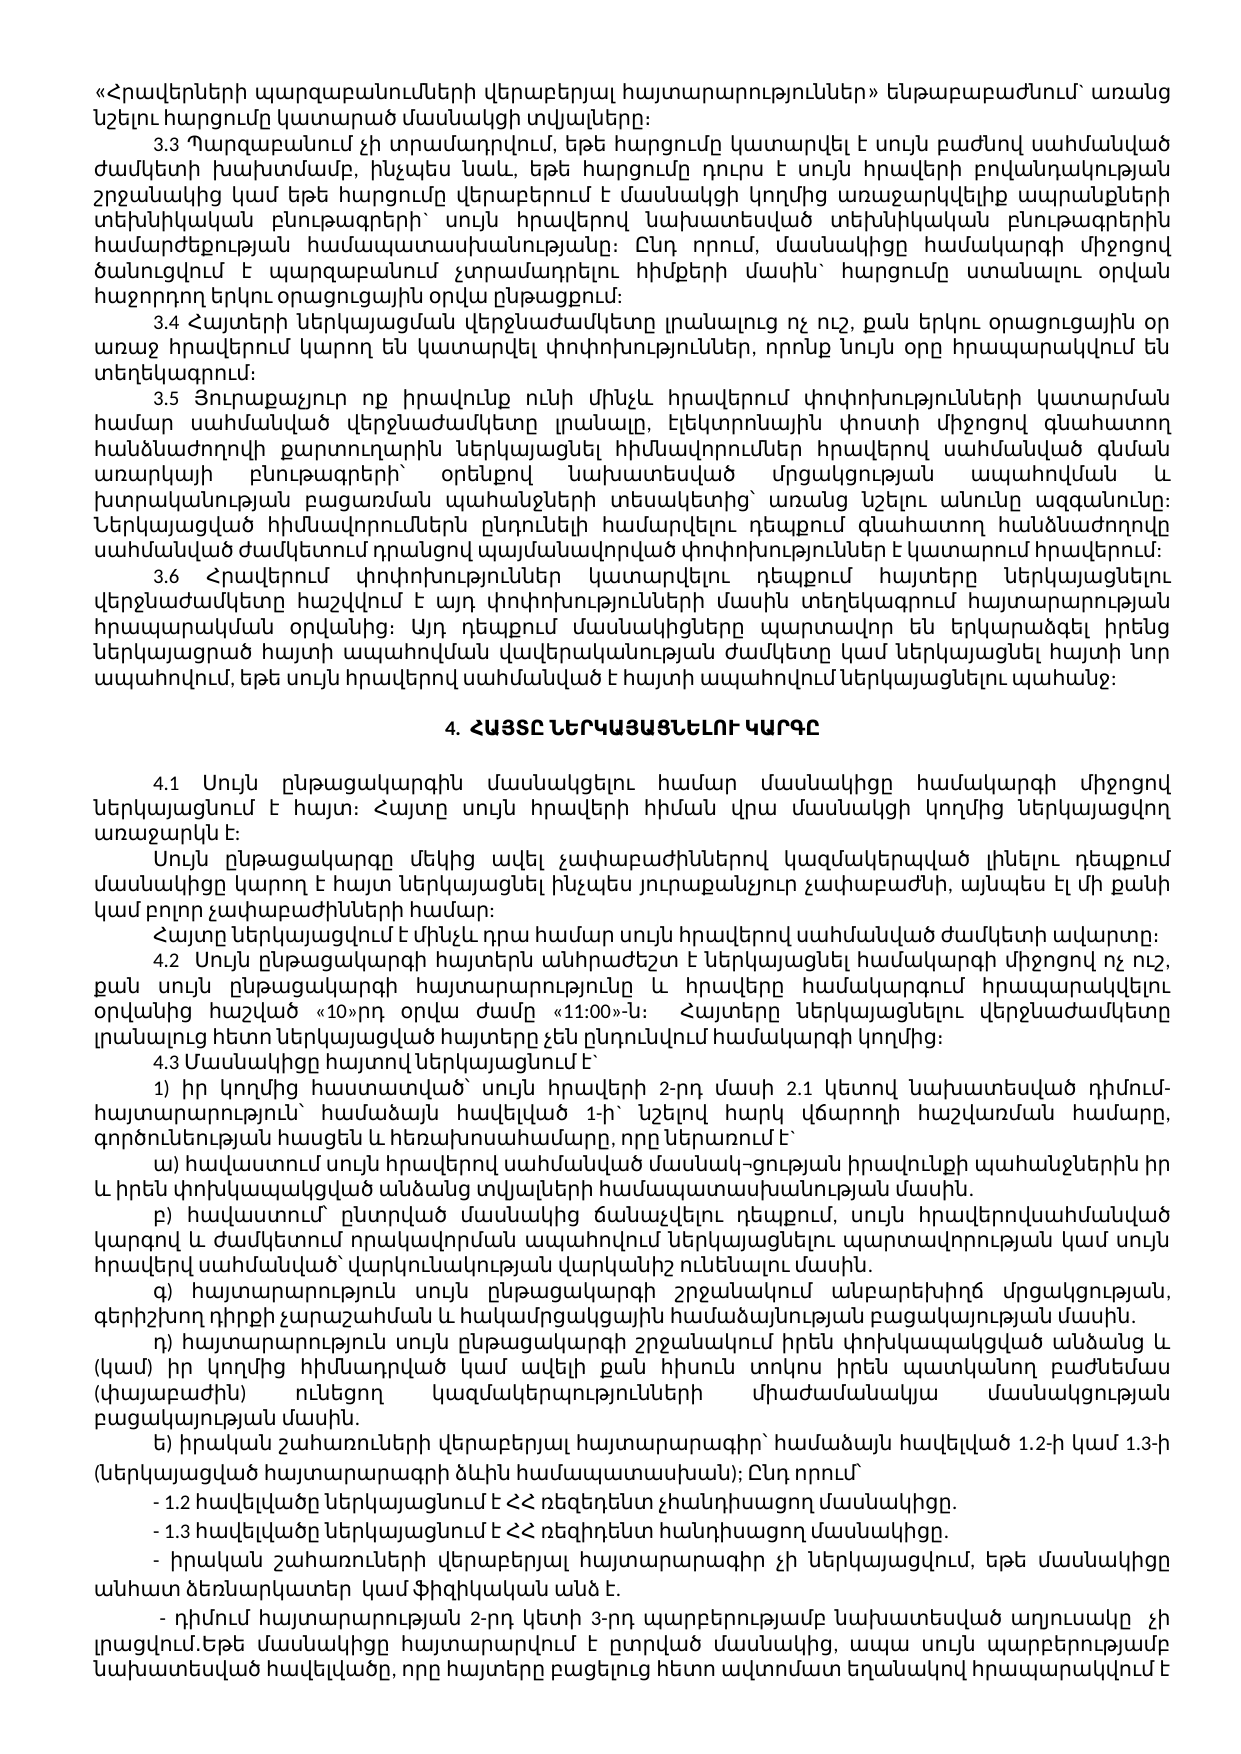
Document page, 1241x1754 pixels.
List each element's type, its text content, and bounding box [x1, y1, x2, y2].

text գ) հայտարարություն սույն ընթացակարգի շրջանակում անբարեխիղճ մրցակցության, գերիշխող դիրքի չարաշահման և հակամրցակցային համաձայնության բացակայության մասին. [94, 1278, 1171, 1329]
text - 1.2 հավելվածը ներկայացնում է ՀՀ ռեզեդենտ չհանդիսացող մասնակիցը. [94, 1489, 1171, 1514]
text - 1.3 հավելվածը ներկայացնում է ՀՀ ռեզիդենտ հանդիսացող մասնակիցը. [94, 1518, 1171, 1543]
text 3.6 Հրավերում փոփոխություններ կատարվելու դեպքում հայտերը ներկայացնելու վերջնաժամկետը հաշվվում է այդ փոփոխությունների մասին տեղեկագրում հայտարարության հրապարակման օրվանից։ Այդ դեպքում մասնակիցները պարտավոր են երկարաձգել իրենց ներկայացրած հայտի ապահովման վավերականության ժամկետը կամ ներկայացնել հայտի նոր ապահովում, եթե սույն հրավերով սահմանված է հայտի ապահովում ներկայացնելու պահանջ: [94, 563, 1171, 690]
text Հայտը ներկայացվում է մինչև դրա համար սույն հրավերով սահմանված ժամկետի ավարտը։ [94, 922, 1171, 948]
text 3.5 Յուրաքաչյուր ոք իրավունք ունի մինչև հրավերում փոփոխությունների կատարման համար սահմանված վերջնաժամկետը լրանալը, էլեկտրոնային փոստի միջոցով գնահատող հանձնաժողովի քարտուղարին ներկայացնել հիմնավորումներ հրավերով սահմանված գնման առարկայի բնութագրերի՝ օրենքով նախատեսված մրցակցության ապահովման և խտրականության բացառման պահանջների տեսակետից՝ առանց նշելու անունը ազգանունը: Ներկայացված հիմնավորումներն ընդունելի համարվելու դեպքում գնահատող հանձնաժողովը սահմանված ժամկետում դրանցով պայմանավորված փոփոխություններ է կատարում հրավերում: [94, 385, 1171, 563]
text 4.1 Սույն ընթացակարգին մասնակցելու համար մասնակիցը համակարգի միջոցով ներկայացնում է հայտ։ Հայտը սույն հրավերի հիման վրա մասնակցի կողմից ներկայացվող առաջարկն է: [94, 770, 1171, 846]
text Սույն ընթացակարգը մեկից ավել չափաբաժիններով կազմակերպված լինելու դեպքում մասնակիցը կարող է հայտ ներկայացնել ինչպես յուրաքանչյուր չափաբաժնի, այնպես էլ մի քանի կամ բոլոր չափաբաժինների համար: [94, 846, 1171, 922]
text 3.3 Պարզաբանում չի տրամադրվում, եթե հարցումը կատարվել է սույն բաժնով սահմանված ժամկետի խախտմամբ, ինչպես նաև, եթե հարցումը դուրս է սույն հրավերի բովանդակության շրջանակից կամ եթե հարցումը վերաբերում է մասնակցի կողմից առաջարկվելիք ապրանքների տեխնիկական բնութագրերի` սույն հրավերով նախատեսված տեխնիկական բնութագրերին համարժեքության համապատասխանությանը։ Ընդ որում, մասնակիցը համակարգի միջոցով ծանուցվում է պարզաբանում չտրամադրելու հիմքերի մասին` հարցումը ստանալու օրվան հաջորդող երկու օրացուցային օրվա ընթացքում: [94, 131, 1171, 309]
text 4. ՀԱՅՏԸ ՆԵՐԿԱՅԱՑՆԵԼՈՒ ԿԱՐԳԸ [94, 716, 1171, 741]
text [94, 75, 1171, 131]
text ե) իրական շահառուների վերաբերյալ հայտարարագիր՝ համաձայն հավելված 1․2-ի կամ 1.3-ի (ներկայացված հայտարարագրի ձևին համապատասխան); Ընդ որում՝ [94, 1431, 1171, 1485]
text 1) իր կողմից հաստատված՝ սույն հրավերի 2-րդ մասի 2.1 կետով նախատեսված դիմում-հայտարարություն՝ համաձայն հավելված 1-ի` նշելով հարկ վճարողի հաշվառման համարը, գործունեության հասցեն և հեռախոսահամարը, որը ներառում է` [94, 1075, 1171, 1151]
text 4.2 Սույն ընթացակարգի հայտերն անհրաժեշտ է ներկայացնել համակարգի միջոցով ոչ ուշ, քան սույն ընթացակարգի հայտարարությունը և հրավերը համակարգում հրապարակվելու օրվանից հաշված «10»րդ օրվա ժամը «11:00»-ն։ Հայտերը ներկայացնելու վերջնաժամկետը լրանալուց հետո ներկայացված հայտերը չեն ընդունվում համակարգի կողմից։ [94, 948, 1171, 1049]
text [94, 1606, 1171, 1682]
text ա) հավաստում սույն հրավերով սահմանված մասնակ¬ցության իրավունքի պահանջներին իր և իրեն փոխկապակցված անձանց տվյալների համապատասխանության մասին. [94, 1151, 1171, 1202]
text - իրական շահառուների վերաբերյալ հայտարարագիր չի ներկայացվում, եթե մասնակիցը անհատ ձեռնարկատեր կամ ֆիզիկական անձ է. [94, 1547, 1171, 1602]
text 4.3 Մասնակիցը հայտով ներկայացնում է` [94, 1049, 1171, 1075]
text բ) հավաստում՝ ընտրված մասնակից ճանաչվելու դեպքում, սույն հրավերովսահմանված կարգով և ժամկետում որակավորման ապահովում ներկայացնելու պարտավորության կամ սույն հրավերվ սահմանված՝ վարկունակության վարկանիշ ունենալու մասին. [94, 1202, 1171, 1278]
text 3.4 Հայտերի ներկայացման վերջնաժամկետը լրանալուց ոչ ուշ, քան երկու օրացուցային օր առաջ հրավերում կարող են կատարվել փոփոխություններ, որոնք նույն օրը հրապարակվում են տեղեկագրում։ [94, 309, 1171, 385]
text դ) հայտարարություն սույն ընթացակարգի շրջանակում իրեն փոխկապակցված անձանց և (կամ) իր կողմից հիմնադրված կամ ավելի քան հիսուն տոկոս իրեն պատկանող բաժնեմաս (փայաբաժին) ունեցող կազմակերպությունների միաժամանակյա մասնակցության բացակայության մասին. [94, 1329, 1171, 1431]
